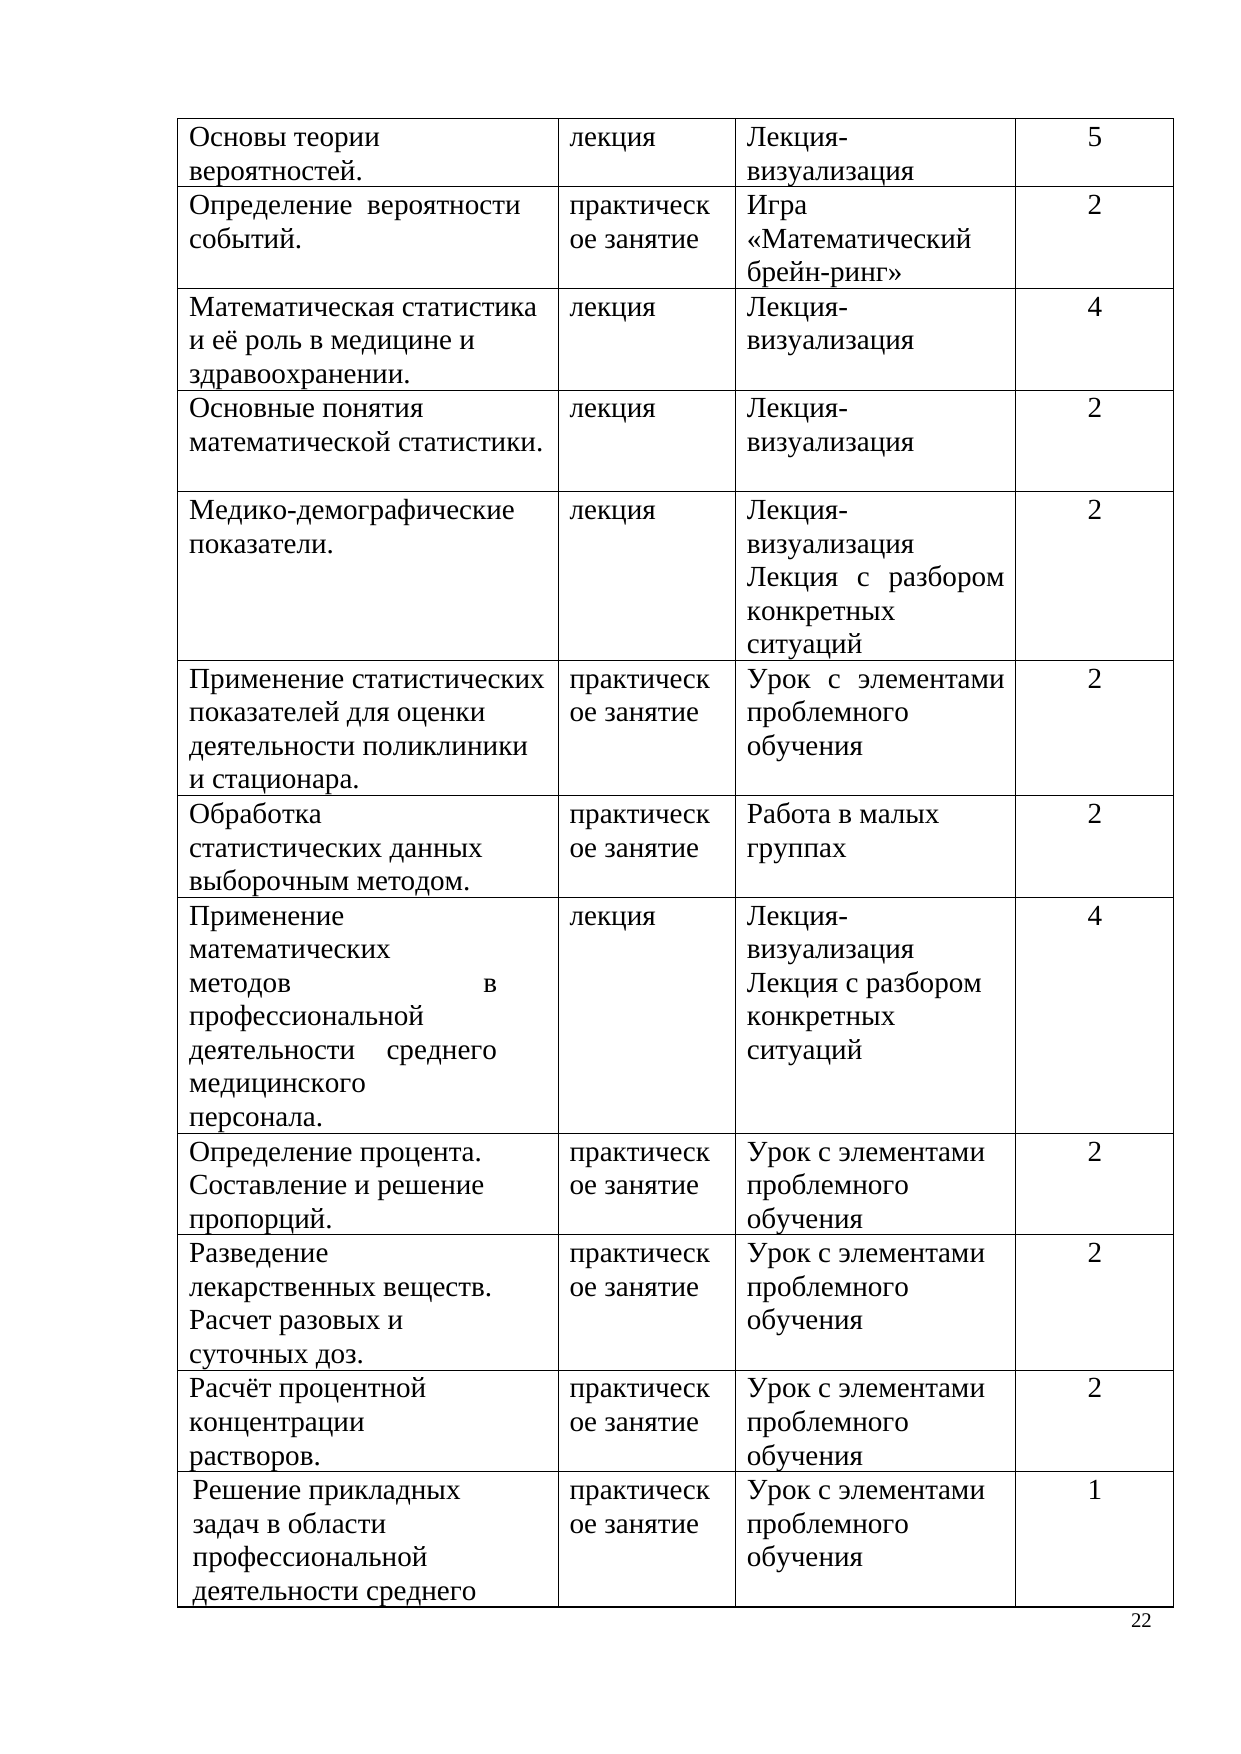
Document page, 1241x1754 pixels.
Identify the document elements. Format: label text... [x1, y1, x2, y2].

table_cell Урок с элементами проблемного обучения [736, 1134, 1015, 1234]
table_cell 2 [1016, 796, 1173, 897]
table_cell 2 [1016, 661, 1173, 795]
table_cell Обработка статистических данных выборочным методом. [178, 796, 558, 897]
table_cell лекция [559, 289, 735, 389]
table_cell практическое занятие [559, 1371, 735, 1471]
table_cell Разведение лекарственных веществ. Расчет разовых и суточных доз. [178, 1235, 558, 1369]
table_cell практическое занятие [559, 187, 735, 288]
table_cell Лекция-визуализация [848, 119, 1015, 186]
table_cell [178, 1472, 558, 1606]
table_cell Работа в малых группах [736, 796, 1015, 897]
table_cell практическое занятие [559, 661, 735, 795]
table_cell 1 [1016, 1472, 1173, 1606]
table_cell Урок с элементами проблемного обучения [736, 661, 1015, 795]
table_cell Расчёт процентной концентрации растворов. [178, 1371, 558, 1471]
table_cell Игра «Математический брейн-ринг» [736, 187, 1015, 288]
table_cell Определение вероятности событий. [178, 187, 558, 288]
table_cell Лекция-визуализация Лекция с разбором конкретных ситуаций [736, 898, 1015, 1133]
table_cell Лекция-визуализация [736, 391, 1015, 491]
table_cell Урок с элементами проблемного обучения [736, 1235, 1015, 1369]
table_cell Определение процента. Составление и решение пропорций. [178, 1134, 558, 1234]
table_cell Лекция-визуализация [736, 289, 1015, 389]
table_cell 2 [1016, 492, 1173, 660]
table_cell лекция [559, 898, 735, 1133]
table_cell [736, 1472, 1015, 1606]
table_cell Применение математических методов в профессиональной деятельности среднего медицинского персонала. [178, 898, 558, 1133]
table_cell практическое занятие [559, 1134, 735, 1234]
table_cell лекция [559, 492, 735, 660]
table_cell 4 [1016, 289, 1173, 389]
table_cell Математическая статистика и её роль в медицине и здравоохранении. [178, 289, 558, 389]
table_cell Основы теории вероятностей. [178, 119, 558, 186]
table_cell практическое занятие [559, 796, 735, 897]
table_cell 4 [1016, 898, 1173, 1133]
table_cell 2 [1016, 391, 1173, 491]
table_cell 2 [1016, 187, 1173, 288]
table_cell лекция [559, 391, 735, 491]
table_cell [559, 1472, 735, 1606]
table_cell лекция [559, 119, 735, 186]
table_cell 2 [1016, 1371, 1173, 1471]
table_cell Урок с элементами проблемного обучения [736, 1371, 1015, 1471]
table_cell 2 [1016, 1134, 1173, 1234]
table_cell 5 [1016, 119, 1173, 186]
table_cell Основные понятия математической статистики. [178, 391, 558, 491]
table_cell Применение статистических показателей для оценки деятельности поликлиники и стационара. [178, 661, 558, 795]
table_cell 2 [1016, 1235, 1173, 1369]
table_cell Лекция-визуализация Лекция с разбором конкретных ситуаций [736, 492, 1015, 660]
table_cell Медико-демографические показатели. [178, 492, 558, 660]
table_cell практическое занятие [559, 1235, 735, 1369]
